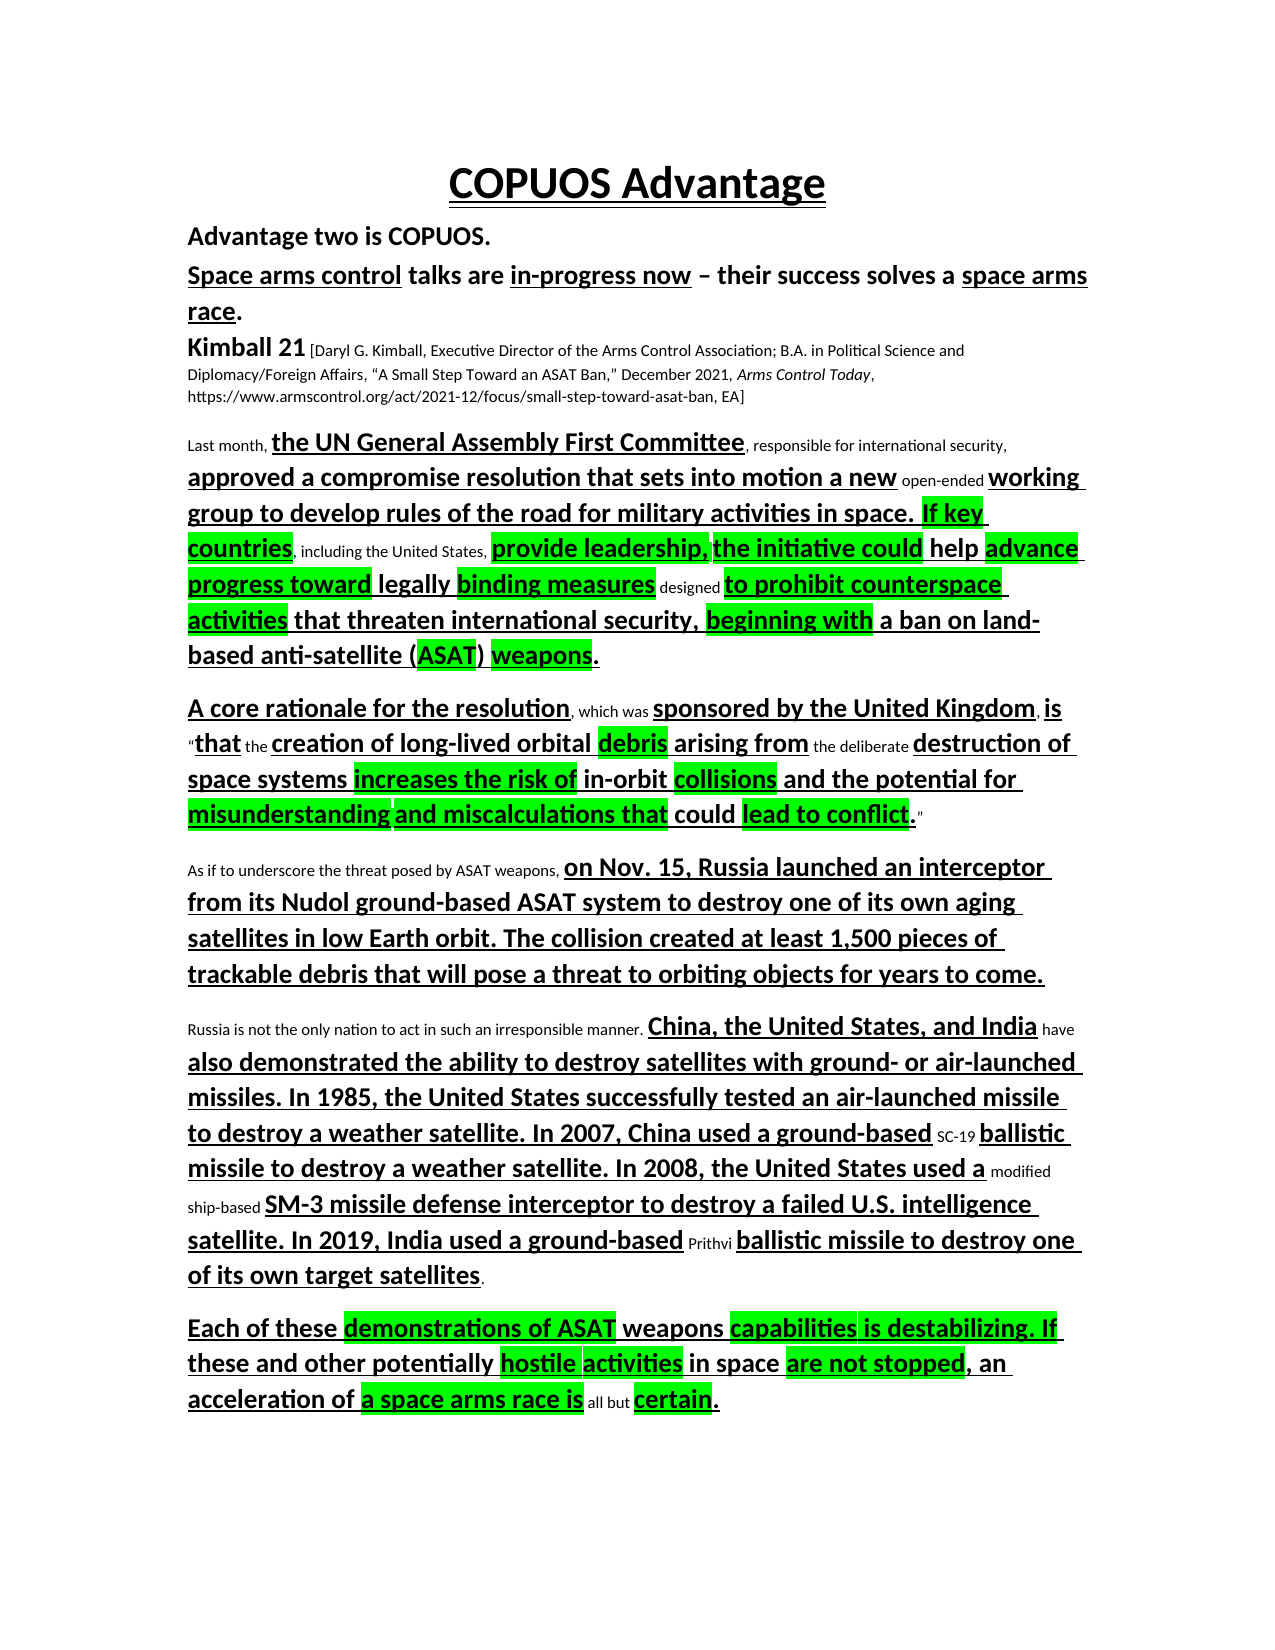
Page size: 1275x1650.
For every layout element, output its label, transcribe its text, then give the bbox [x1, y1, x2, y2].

subtitle Space arms control talks are in-progress now – their success solves a space arms race. [187, 258, 1087, 327]
text Each of these demonstrations of ASAT weapons capabilities is destabilizing. If these and other potentially hostile activities in space are not stopped, an acceleration of a space arms race is all but certain. [187, 1311, 1087, 1415]
text Kimball 21 [Daryl G. Kimball, Executive Director of the Arms Control Association; B.A. in Political Science and Diplomacy/Foreign Affairs, “A Small Step Toward an ASAT Ban,” December 2021, Arms Control Today, https://www.armscontrol.org/act/2021-12/focus/small-step-toward-asat-ban, EA] [187, 330, 1087, 406]
text As if to underscore the threat posed by ASAT weapons, on Nov. 15, Russia launched an interceptor from its Nudol ground-based ASAT system to destroy one of its own aging satellites in low Earth orbit. The collision created at least 1,500 pieces of trackable debris that will pose a threat to orbiting objects for years to come. [187, 850, 1087, 990]
subtitle COPUOS Advantage [187, 154, 1087, 210]
subtitle Advantage two is COPUOS. [187, 219, 1087, 252]
text A core rationale for the resolution, which was sponsored by the United Kingdom, is “that the creation of long-lived orbital debris arising from the deliberate destruction of space systems increases the risk of in-orbit collisions and the potential for misunderstanding and miscalculations that could lead to conflict.” [187, 691, 1087, 831]
text Russia is not the only nation to act in such an irresponsible manner. China, the United States, and India have also demonstrated the ability to destroy satellites with ground- or air-launched missiles. In 1985, the United States successfully tested an air-launched missile to destroy a weather satellite. In 2007, China used a ground-based SC-19 ballistic missile to destroy a weather satellite. In 2008, the United States used a modified ship-based SM-3 missile defense interceptor to destroy a failed U.S. intelligence satellite. In 2019, India used a ground-based Prithvi ballistic missile to destroy one of its own target satellites. [187, 1009, 1087, 1291]
text Last month, the UN General Assembly First Committee, responsible for international security, approved a compromise resolution that sets into motion a new open-ended working group to develop rules of the road for military activities in space. If key countries, including the United States, provide leadership, the initiative could help advance progress toward legally binding measures designed to prohibit counterspace activities that threaten international security, beginning with a ban on land-based anti-satellite (ASAT) weapons. [187, 425, 1087, 671]
